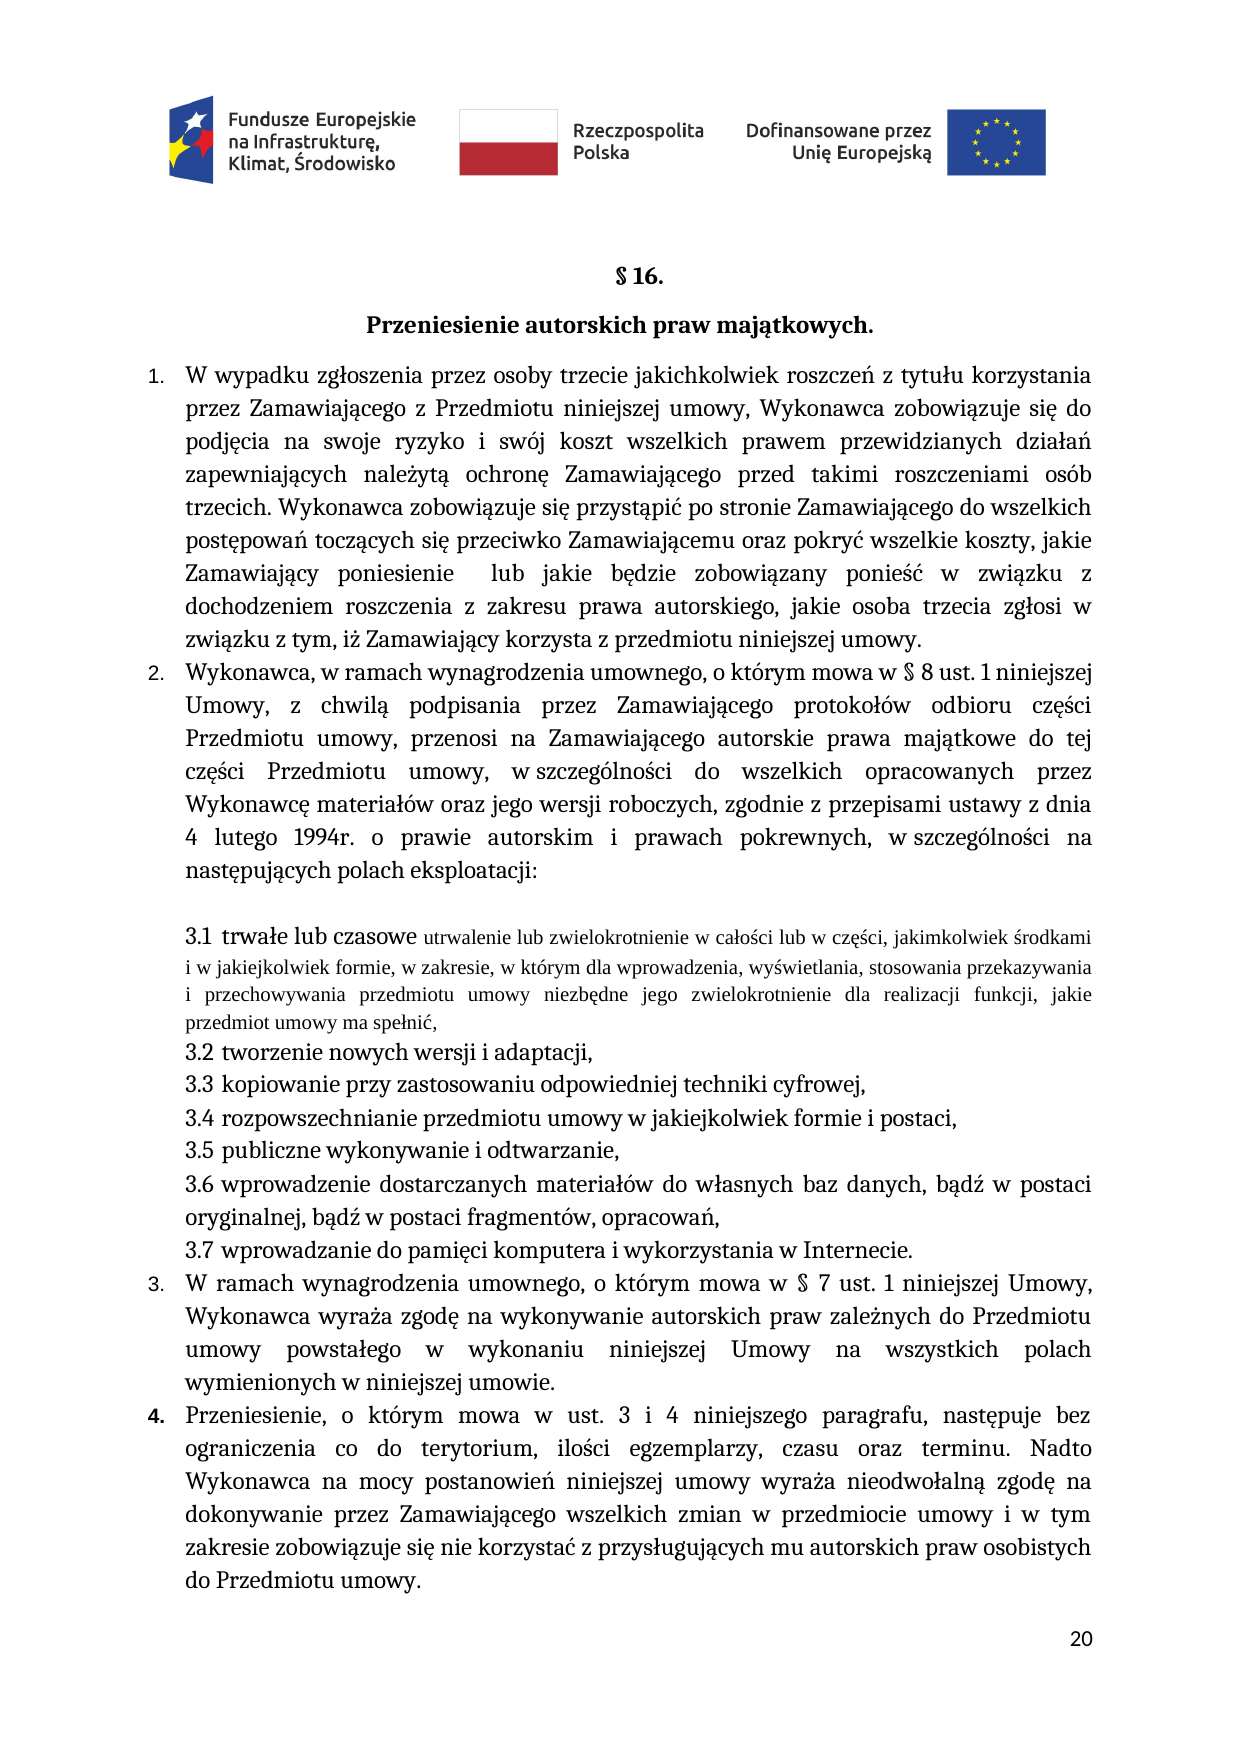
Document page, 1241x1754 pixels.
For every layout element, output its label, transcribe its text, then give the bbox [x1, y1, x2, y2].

text Przeniesienie autorskich praw majątkowych. [148, 311, 1093, 340]
list 3.2 tworzenie nowych wersji i adaptacji, [185, 1037, 1093, 1066]
list W ramach wynagrodzenia umownego, o którym mowa w § 7 ust. 1 niniejszej Umowy, Wykonawca wyraża zgodę na wykonywanie autorskich praw zależnych do Przedmiotu umowy powstałego w wykonaniu niniejszej Umowy na wszystkich polach wymienionych w niniejszej umowie. [148, 1268, 1093, 1396]
list 3.6 wprowadzenie dostarczanych materiałów do własnych baz danych, bądź w postaci oryginalnej, bądź w postaci fragmentów, opracowań, [185, 1169, 1093, 1231]
list 3.1 trwałe lub czasowe utrwalenie lub zwielokrotnienie w całości lub w części, jakimkolwiek środkami i w jakiejkolwiek formie, w zakresie, w którym dla wprowadzenia, wyświetlania, stosowania przekazywania i przechowywania przedmiotu umowy niezbędne jego zwielokrotnienie dla realizacji funkcji, jakie przedmiot umowy ma spełnić, [185, 922, 1093, 1034]
list 3.4 rozpowszechnianie przedmiotu umowy w jakiejkolwiek formie i postaci, [185, 1103, 1093, 1132]
list 3.3 kopiowanie przy zastosowaniu odpowiedniej techniki cyfrowej, [185, 1070, 1093, 1099]
picture [147, 73, 1069, 206]
list 3.7 wprowadzanie do pamięci komputera i wykorzystania w Internecie. [185, 1236, 1093, 1264]
list W wypadku zgłoszenia przez osoby trzecie jakichkolwiek roszczeń z tytułu korzystania przez Zamawiającego z Przedmiotu niniejszej umowy, Wykonawca zobowiązuje się do podjęcia na swoje ryzyko i swój koszt wszelkich prawem przewidzianych działań zapewniających należytą ochronę Zamawiającego przed takimi roszczeniami osób trzecich. Wykonawca zobowiązuje się przystąpić po stronie Zamawiającego do wszelkich postępowań toczących się przeciwko Zamawiającemu oraz pokryć wszelkie koszty, jakie Zamawiający poniesienie lub jakie będzie zobowiązany ponieść w związku z dochodzeniem roszczenia z zakresu prawa autorskiego, jakie osoba trzecia zgłosi w związku z tym, iż Zamawiający korzysta z przedmiotu niniejszej umowy. [148, 361, 1093, 654]
text § 16. [185, 262, 1093, 290]
list 3.5 publiczne wykonywanie i odtwarzanie, [185, 1136, 1093, 1165]
list Przeniesienie, o którym mowa w ust. 3 i 4 niniejszego paragrafu, następuje bez ograniczenia co do terytorium, ilości egzemplarzy, czasu oraz terminu. Nadto Wykonawca na mocy postanowień niniejszej umowy wyraża nieodwołalną zgodę na dokonywanie przez Zamawiającego wszelkich zmian w przedmiocie umowy i w tym zakresie zobowiązuje się nie korzystać z przysługujących mu autorskich praw osobistych do Przedmiotu umowy. [148, 1401, 1093, 1594]
list Wykonawca, w ramach wynagrodzenia umownego, o którym mowa w § 8 ust. 1 niniejszej Umowy, z chwilą podpisania przez Zamawiającego protokołów odbioru części Przedmiotu umowy, przenosi na Zamawiającego autorskie prawa majątkowe do tej części Przedmiotu umowy, w szczególności do wszelkich opracowanych przez Wykonawcę materiałów oraz jego wersji roboczych, zgodnie z przepisami ustawy z dnia 4 lutego 1994r. o prawie autorskim i prawach pokrewnych, w szczególności na następujących polach eksploatacji: [148, 658, 1093, 885]
